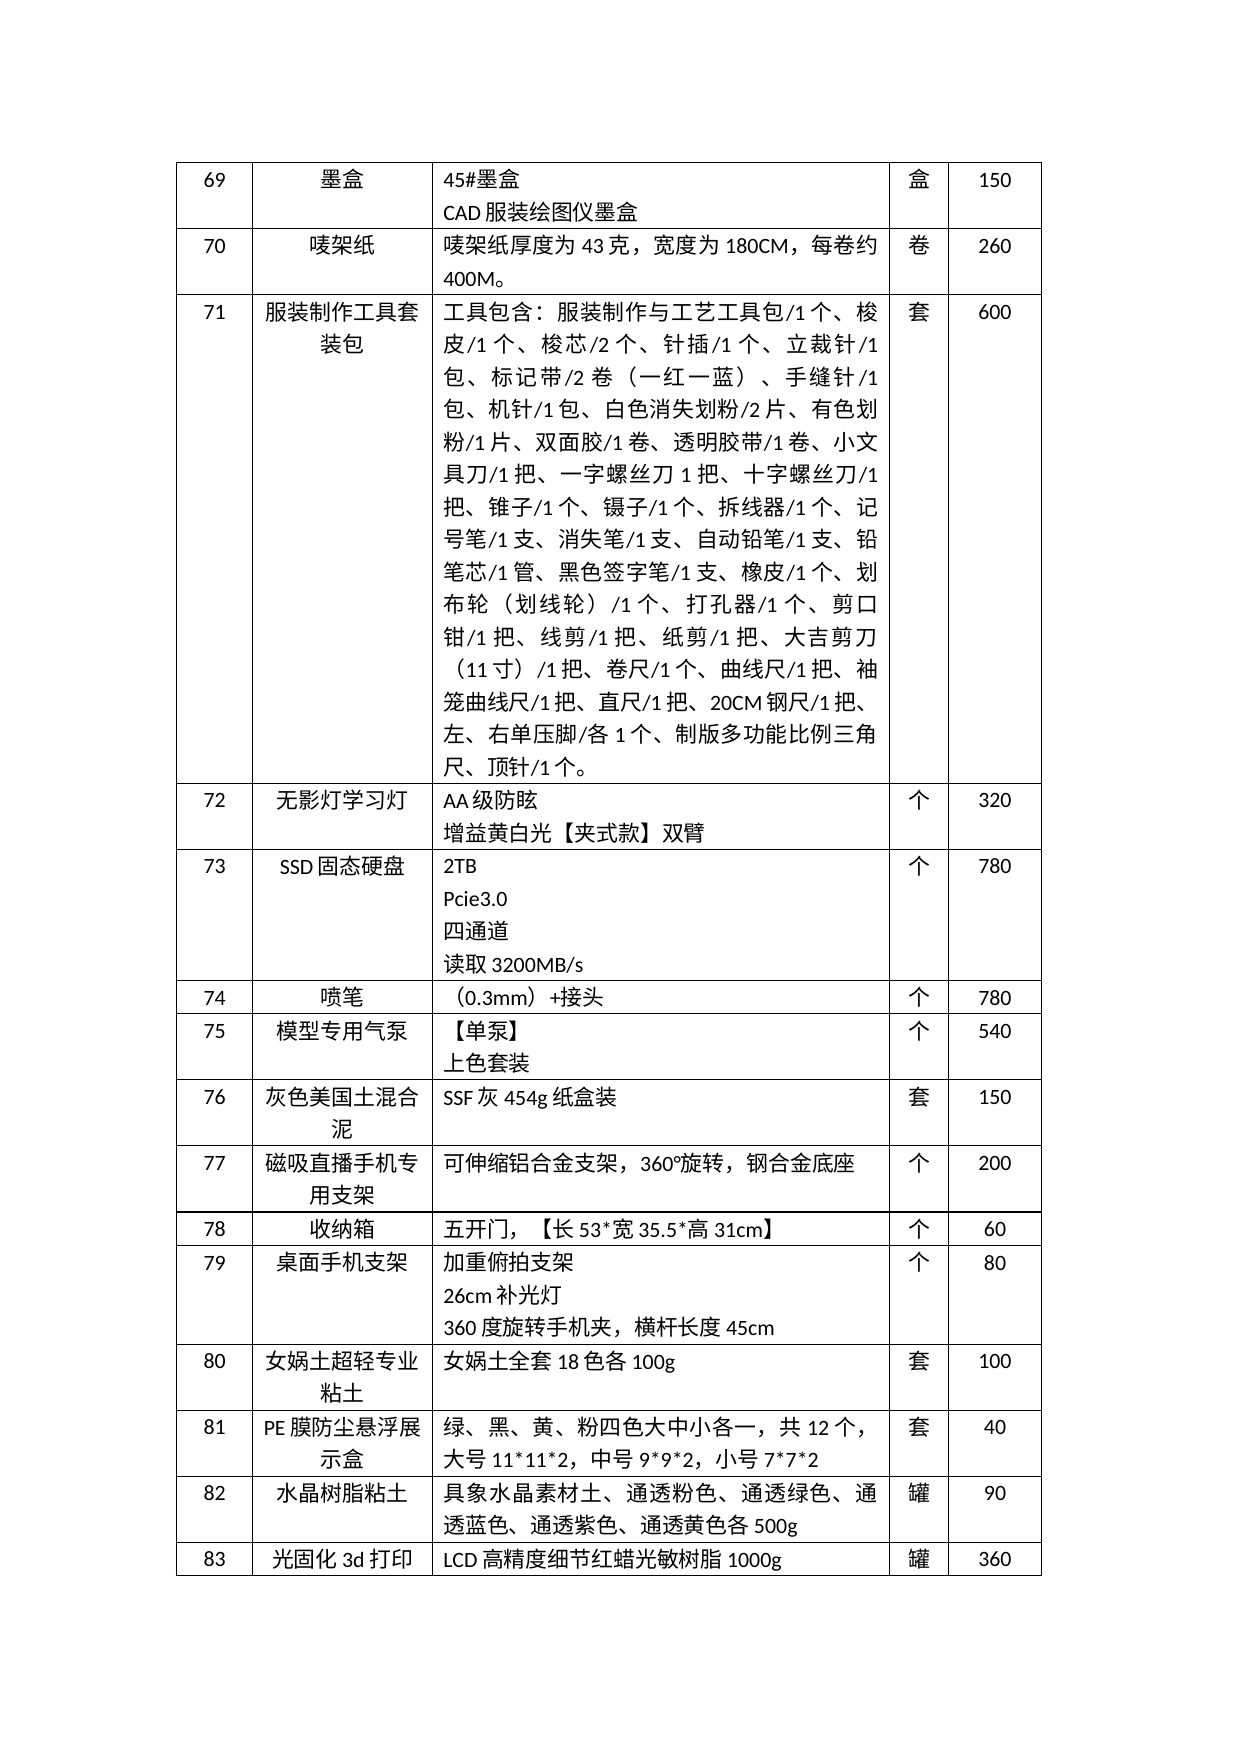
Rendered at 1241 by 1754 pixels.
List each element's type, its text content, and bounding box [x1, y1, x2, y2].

table_cell 780 [949, 850, 1041, 980]
table_cell 加重俯拍支架 26cm补光灯 360度旋转手机夹，横杆长度45cm [433, 1246, 889, 1343]
table_cell 水晶树脂粘土 [253, 1477, 432, 1542]
table_cell 可伸缩铝合金支架，360°旋转，钢合金底座 [433, 1146, 889, 1211]
table_cell 五开门，【长53*宽35.5*高31cm】 [433, 1213, 889, 1245]
table_cell 墨盒 [253, 163, 432, 228]
table_cell 90 [949, 1477, 1041, 1542]
table_cell 75 [177, 1014, 252, 1079]
table_cell 收纳箱 [253, 1213, 432, 1245]
table_cell 绿、黑、黄、粉四色大中小各一，共12个，大号11*11*2，中号9*9*2，小号7*7*2 [433, 1411, 889, 1476]
table_cell 个 [890, 1213, 948, 1245]
table_cell 个 [890, 981, 948, 1013]
table_cell 卷 [890, 229, 948, 294]
table_cell 60 [949, 1213, 1041, 1245]
table_cell 套 [890, 1080, 948, 1145]
table_cell 80 [949, 1246, 1041, 1343]
table_cell 40 [949, 1411, 1041, 1476]
table_cell LCD高精度细节红蜡光敏树脂1000g [433, 1543, 889, 1575]
table_cell 360 [949, 1543, 1041, 1575]
table_cell 个 [890, 1246, 948, 1343]
table_cell 个 [890, 850, 948, 980]
table_cell 罐 [890, 1543, 948, 1575]
table_cell 套 [890, 1411, 948, 1476]
table_cell 灰色美国土混合泥 [253, 1080, 432, 1145]
table_cell 780 [949, 981, 1041, 1013]
table_cell 100 [949, 1345, 1041, 1409]
table_cell SSF灰454g纸盒装 [433, 1080, 889, 1145]
table_cell 81 [177, 1411, 252, 1476]
table_cell SSD固态硬盘 [253, 850, 432, 980]
table_cell 【单泵】 上色套装 [433, 1014, 889, 1079]
table_cell 个 [890, 784, 948, 849]
table_cell 70 [177, 229, 252, 294]
table_cell AA级防眩 增益黄白光【夹式款】双臂 [433, 784, 889, 849]
table_cell 45#墨盒 CAD服装绘图仪墨盒 [433, 163, 889, 228]
table_cell 具象水晶素材土、通透粉色、通透绿色、通透蓝色、通透紫色、通透黄色各500g [433, 1477, 889, 1542]
table_cell 桌面手机支架 [253, 1246, 432, 1343]
table_cell 喷笔 [253, 981, 432, 1013]
table_cell 200 [949, 1146, 1041, 1211]
table_cell 套 [890, 295, 948, 783]
table_cell （0.3mm）+接头 [433, 981, 889, 1013]
table_cell 80 [177, 1345, 252, 1409]
table_cell 600 [949, 295, 1041, 783]
table_cell 83 [177, 1543, 252, 1575]
table_cell 无影灯学习灯 [253, 784, 432, 849]
table_cell 150 [949, 163, 1041, 228]
table_cell 74 [177, 981, 252, 1013]
table_cell 73 [177, 850, 252, 980]
table_cell 150 [949, 1080, 1041, 1145]
table_cell 71 [177, 295, 252, 783]
table_cell 76 [177, 1080, 252, 1145]
table_cell 磁吸直播手机专用支架 [253, 1146, 432, 1211]
table_cell 72 [177, 784, 252, 849]
table_cell 540 [949, 1014, 1041, 1079]
table_cell 工具包含：服装制作与工艺工具包/1个、梭皮/1个、梭芯/2个、针插/1个、立裁针/1包、标记带/2卷（一红一蓝）、手缝针/1包、机针/1包、白色消失划粉/2片、有色划粉/1片、双面胶/1卷、透明胶带/1卷、小文具刀/1把、一字螺丝刀1把、十字螺丝刀/1把、锥子/1个、镊子/1个、拆线器/1个、记号笔/1支、消失笔/1支、自动铅笔/1支、铅笔芯/1管、黑色签字笔/1支、橡皮/1个、划布轮（划线轮）/1个、打孔器/1个、剪口钳/1把、线剪/1把、纸剪/1把、大吉剪刀（11寸）/1把、卷尺/1个、曲线尺/1把、袖笼曲线尺/1把、直尺/1把、20CM钢尺/1把、左、右单压脚/各1个、制版多功能比例三角尺、顶针/1个。 [433, 295, 889, 783]
table_cell 78 [177, 1213, 252, 1245]
table_cell 模型专用气泵 [253, 1014, 432, 1079]
table_cell 罐 [890, 1477, 948, 1542]
table_cell 82 [177, 1477, 252, 1542]
table_cell 个 [890, 1014, 948, 1079]
table_cell 唛架纸 [253, 229, 432, 294]
table_cell 79 [177, 1246, 252, 1343]
table_cell 2TB Pcie3.0 四通道 读取3200MB/s [433, 850, 889, 980]
table_cell 光固化3d打印机耗材 [253, 1543, 432, 1575]
table_cell 女娲土全套18色各100g [433, 1345, 889, 1409]
table_cell 套 [890, 1345, 948, 1409]
table_cell 个 [890, 1146, 948, 1211]
table_cell 女娲土超轻专业粘土 [253, 1345, 432, 1409]
table_cell 服装制作工具套装包 [253, 295, 432, 783]
table_cell 唛架纸厚度为43克，宽度为180CM，每卷约400M。 [433, 229, 889, 294]
table_cell 260 [949, 229, 1041, 294]
table_cell 69 [177, 163, 252, 228]
table_cell PE膜防尘悬浮展示盒 [253, 1411, 432, 1476]
table_cell 320 [949, 784, 1041, 849]
table_cell 盒 [890, 163, 948, 228]
table_cell 77 [177, 1146, 252, 1211]
